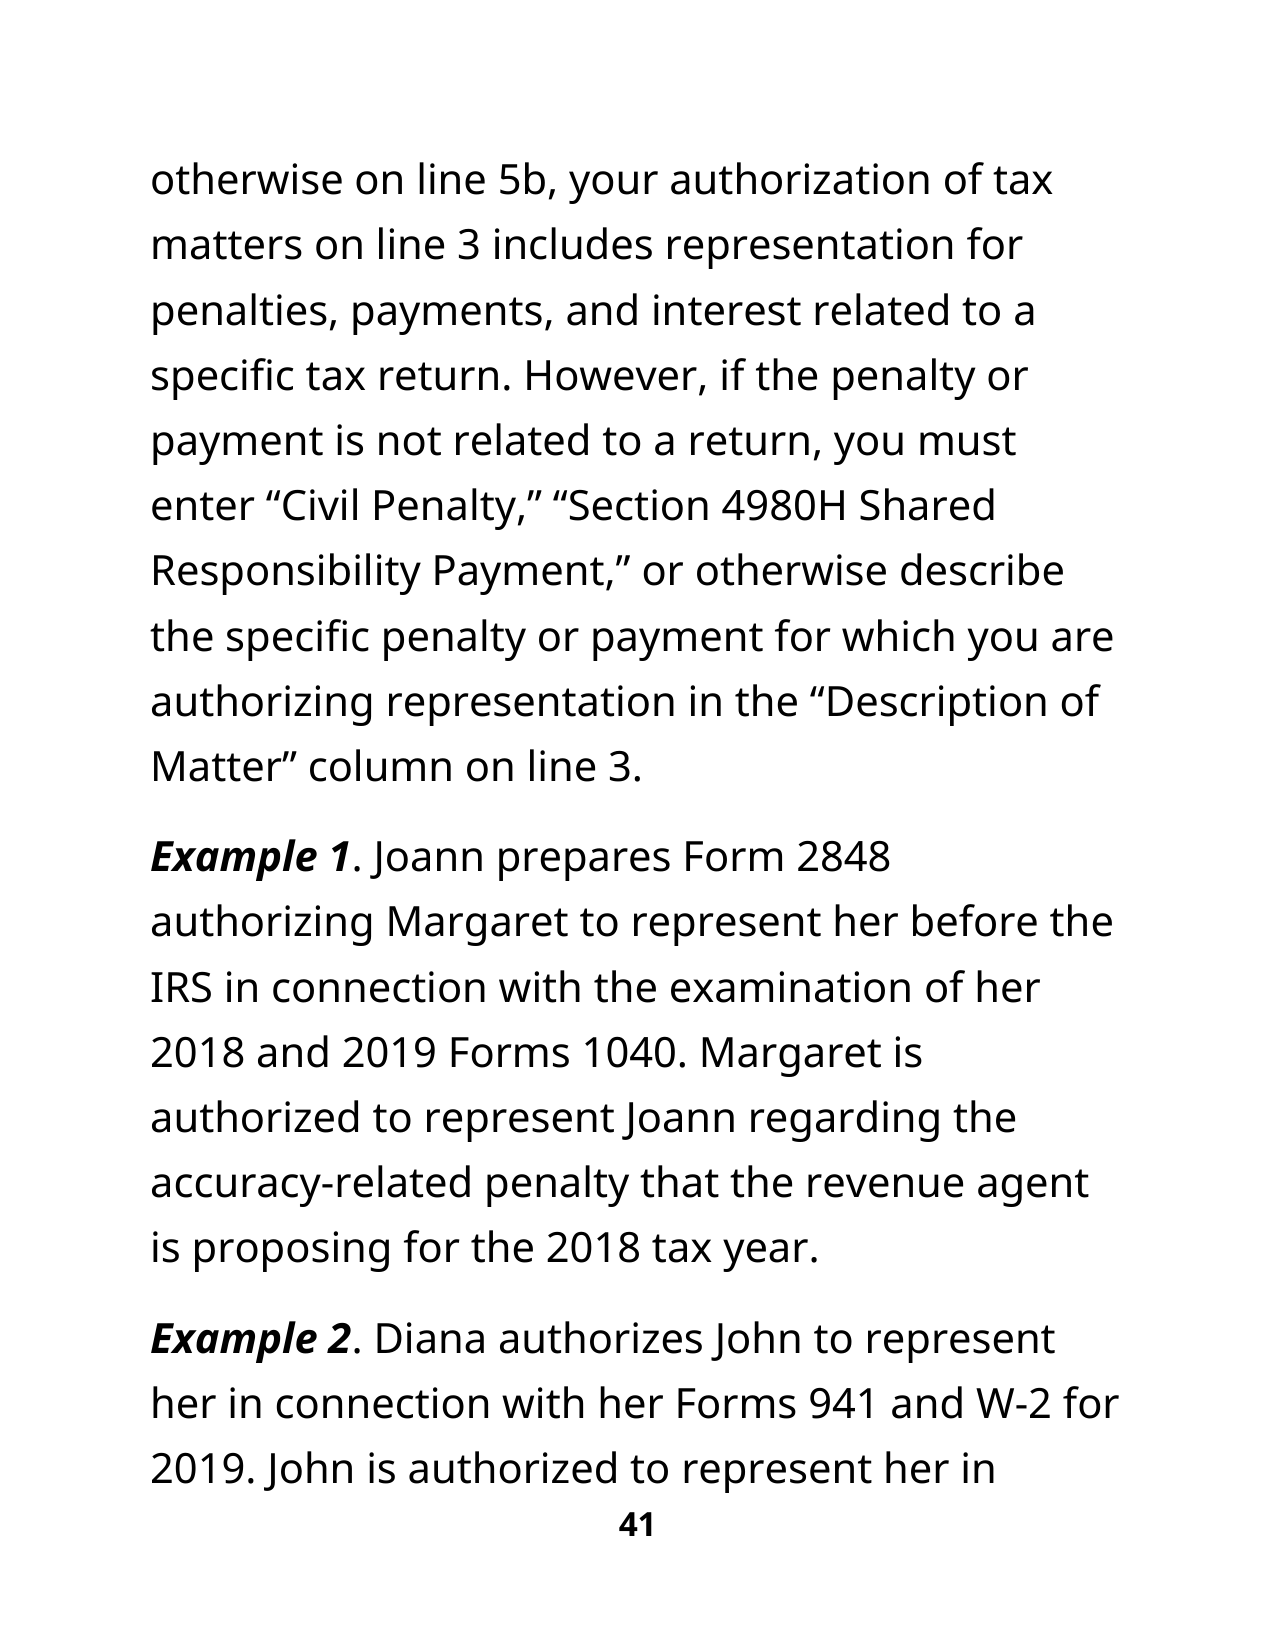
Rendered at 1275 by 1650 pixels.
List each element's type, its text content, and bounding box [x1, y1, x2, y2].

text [150, 150, 1125, 794]
text Example 1. Joann prepares Form 2848 authorizing Margaret to represent her before the IRS in connection with the examination of her 2018 and 2019 Forms 1040. Margaret is authorized to represent Joann regarding the accuracy-related penalty that the revenue agent is proposing for the 2018 tax year. [150, 827, 1125, 1275]
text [150, 1308, 1125, 1496]
